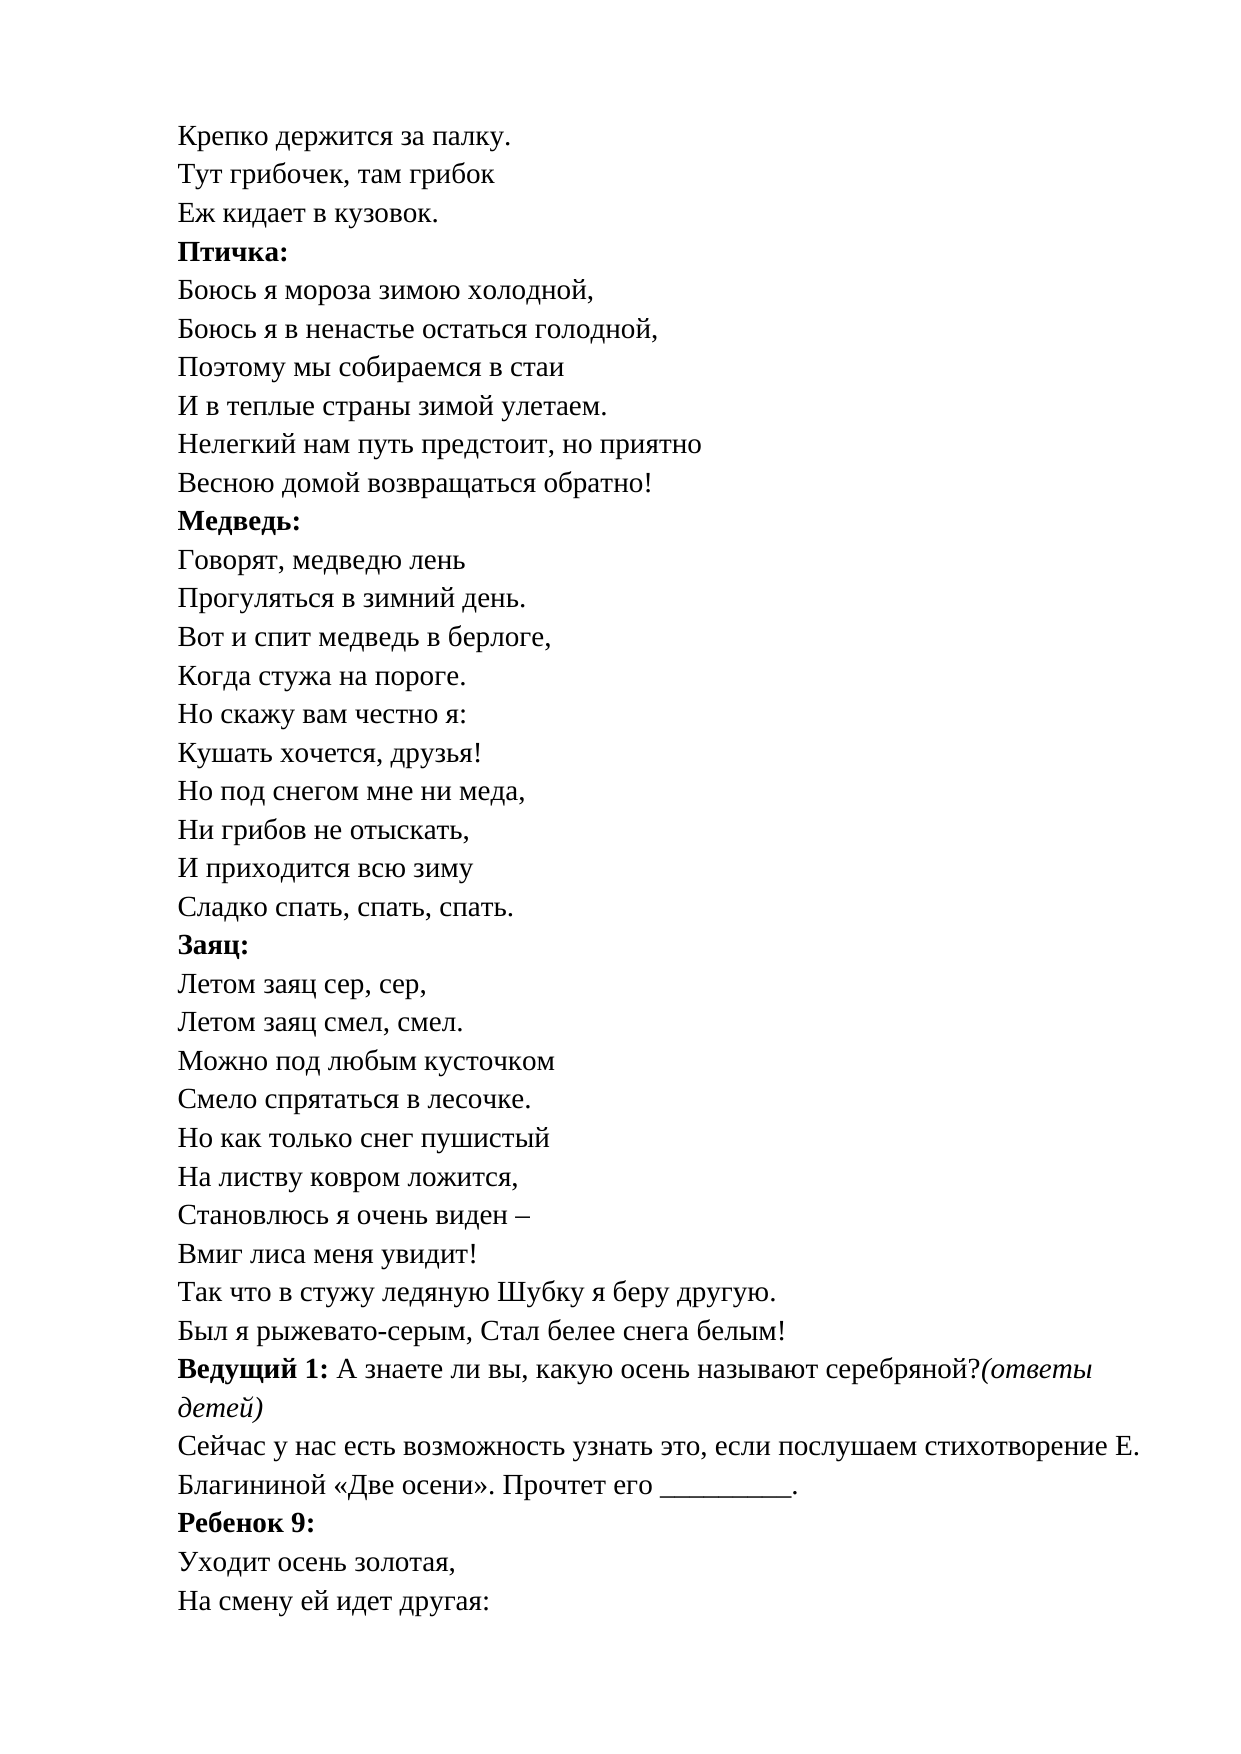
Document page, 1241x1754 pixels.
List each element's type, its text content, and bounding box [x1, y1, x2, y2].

text Крепко держится за палку. [177, 118, 1152, 152]
text Птичка: Боюсь я мороза зимою холодной, Боюсь я в ненастье остаться голодной, Поэтому мы собираемся в стаи И в теплые страны зимой улетаем. Нелегкий нам путь предстоит, но приятно Весною домой возвращаться обратно! Медведь: Говорят, медведю лень Прогуляться в зимний день. Вот и спит медведь в берлоге, Когда стужа на пороге. Но скажу вам честно я: Кушать хочется, друзья! Но под снегом мне ни меда, Ни грибов не отыскать, И приходится всю зиму Сладко спать, спать, спать. [177, 234, 1152, 922]
text Уходит осень золотая, [177, 1544, 1152, 1578]
text Заяц: Летом заяц сер, сер, Летом заяц смел, смел. Можно под любым кусточком Смело спрятаться в лесочке. Но как только снег пушистый На листву ковром ложится, Становлюсь я очень виден – Вмиг лиса меня увидит! Так что в стужу ледяную Шубку я беру другую. Был я рыжевато-серым, Стал белее снега белым! Ведущий 1: А знаете ли вы, какую осень называют серебряной?(ответы детей) Сейчас у нас есть возможность узнать это, если послушаем стихотворение Е. Благининой «Две осени». Прочтет его _________. Ребенок 9: [177, 927, 1152, 1539]
text Еж кидает в кузовок. [177, 195, 1152, 229]
text На смену ей идет другая: [177, 1583, 1152, 1616]
text Тут грибочек, там грибок [177, 157, 1152, 190]
